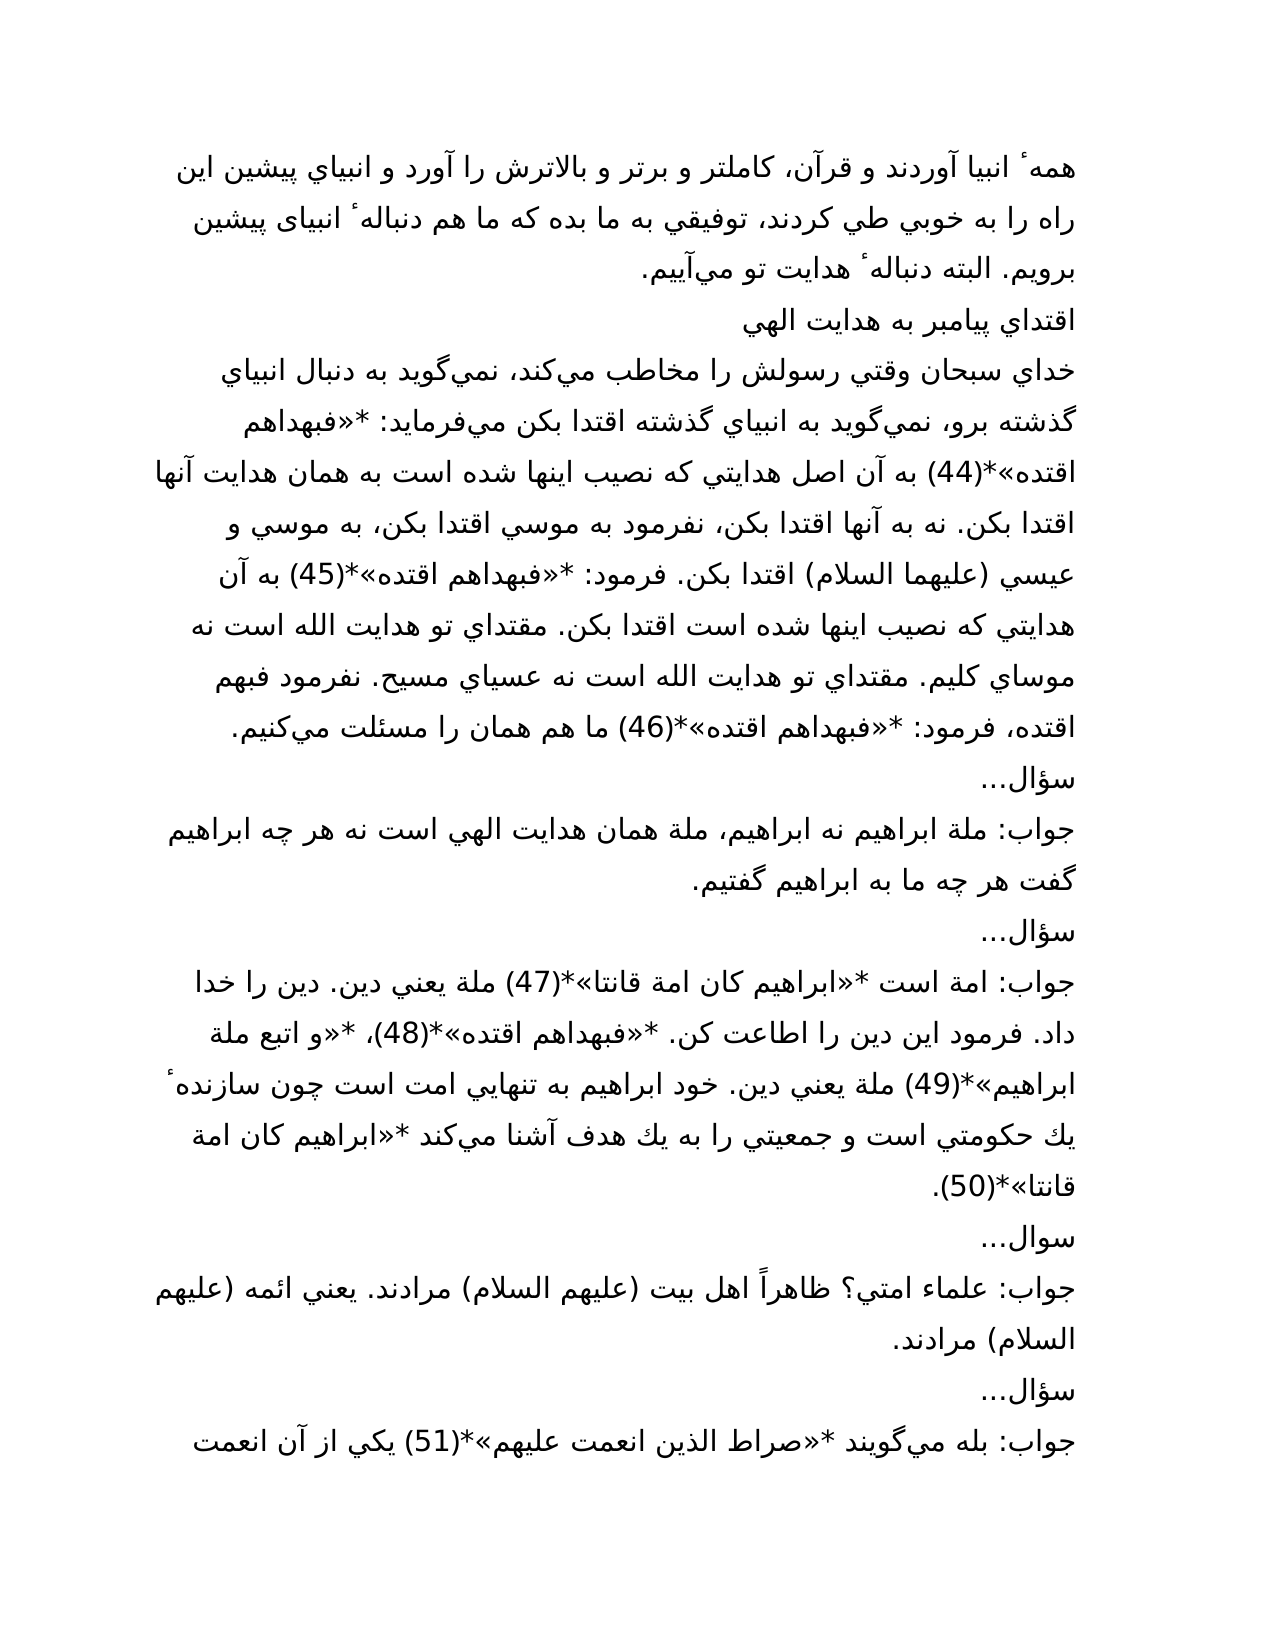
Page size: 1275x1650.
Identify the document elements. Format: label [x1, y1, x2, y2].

table_header [150, 150, 1076, 1458]
